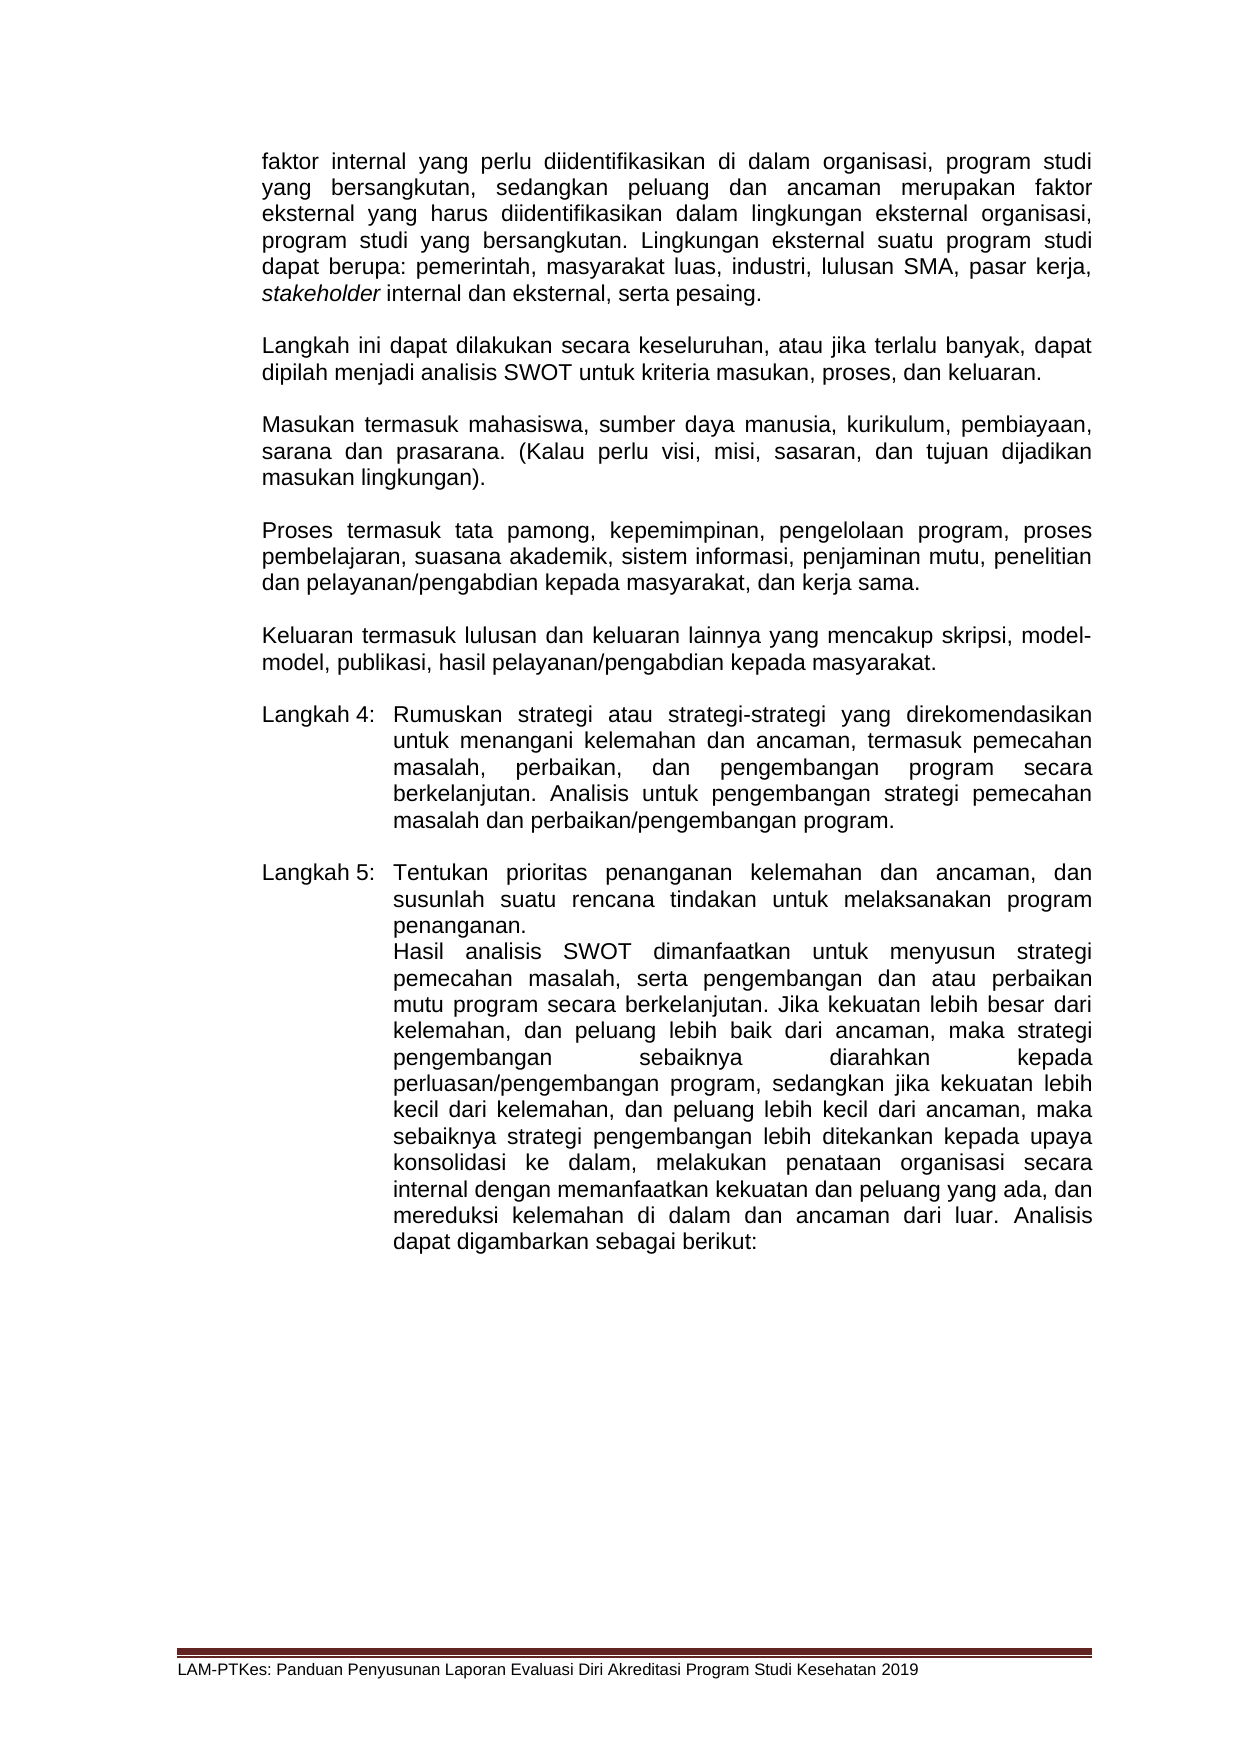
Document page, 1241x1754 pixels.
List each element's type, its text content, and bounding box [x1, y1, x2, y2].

text Masukan termasuk mahasiswa, sumber daya manusia, kurikulum, pembiayaan, sarana dan prasarana. (Kalau perlu visi, misi, sasaran, dan tujuan dijadikan masukan lingkungan). [262, 411, 1092, 490]
text Langkah 5: Tentukan prioritas penanganan kelemahan dan ancaman, dan susunlah suatu rencana tindakan untuk melaksanakan program penanganan. [262, 859, 1092, 938]
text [262, 148, 1092, 306]
text Langkah ini dapat dilakukan secara keseluruhan, atau jika terlalu banyak, dapat dipilah menjadi analisis SWOT untuk kriteria masukan, proses, dan keluaran. [262, 332, 1092, 385]
text Hasil analisis SWOT dimanfaatkan untuk menyusun strategi pemecahan masalah, serta pengembangan dan atau perbaikan mutu program secara berkelanjutan. Jika kekuatan lebih besar dari kelemahan, dan peluang lebih baik dari ancaman, maka strategi pengembangan sebaiknya diarahkan kepada perluasan/pengembangan program, sedangkan jika kekuatan lebih kecil dari kelemahan, dan peluang lebih kecil dari ancaman, maka sebaiknya strategi pengembangan lebih ditekankan kepada upaya konsolidasi ke dalam, melakukan penataan organisasi secara internal dengan memanfaatkan kekuatan dan peluang yang ada, dan mereduksi kelemahan di dalam dan ancaman dari luar. Analisis dapat digambarkan sebagai berikut: [393, 938, 1092, 1254]
text Keluaran termasuk lulusan dan keluaran lainnya yang mencakup skripsi, model-model, publikasi, hasil pelayanan/pengabdian kepada masyarakat. [262, 622, 1092, 675]
text Proses termasuk tata pamong, kepemimpinan, pengelolaan program, proses pembelajaran, suasana akademik, sistem informasi, penjaminan mutu, penelitian dan pelayanan/pengabdian kepada masyarakat, dan kerja sama. [262, 517, 1092, 596]
text Langkah 4: Rumuskan strategi atau strategi-strategi yang direkomendasikan untuk menangani kelemahan dan ancaman, termasuk pemecahan masalah, perbaikan, dan pengembangan program secara berkelanjutan. Analisis untuk pengembangan strategi pemecahan masalah dan perbaikan/pengembangan program. [262, 701, 1092, 833]
